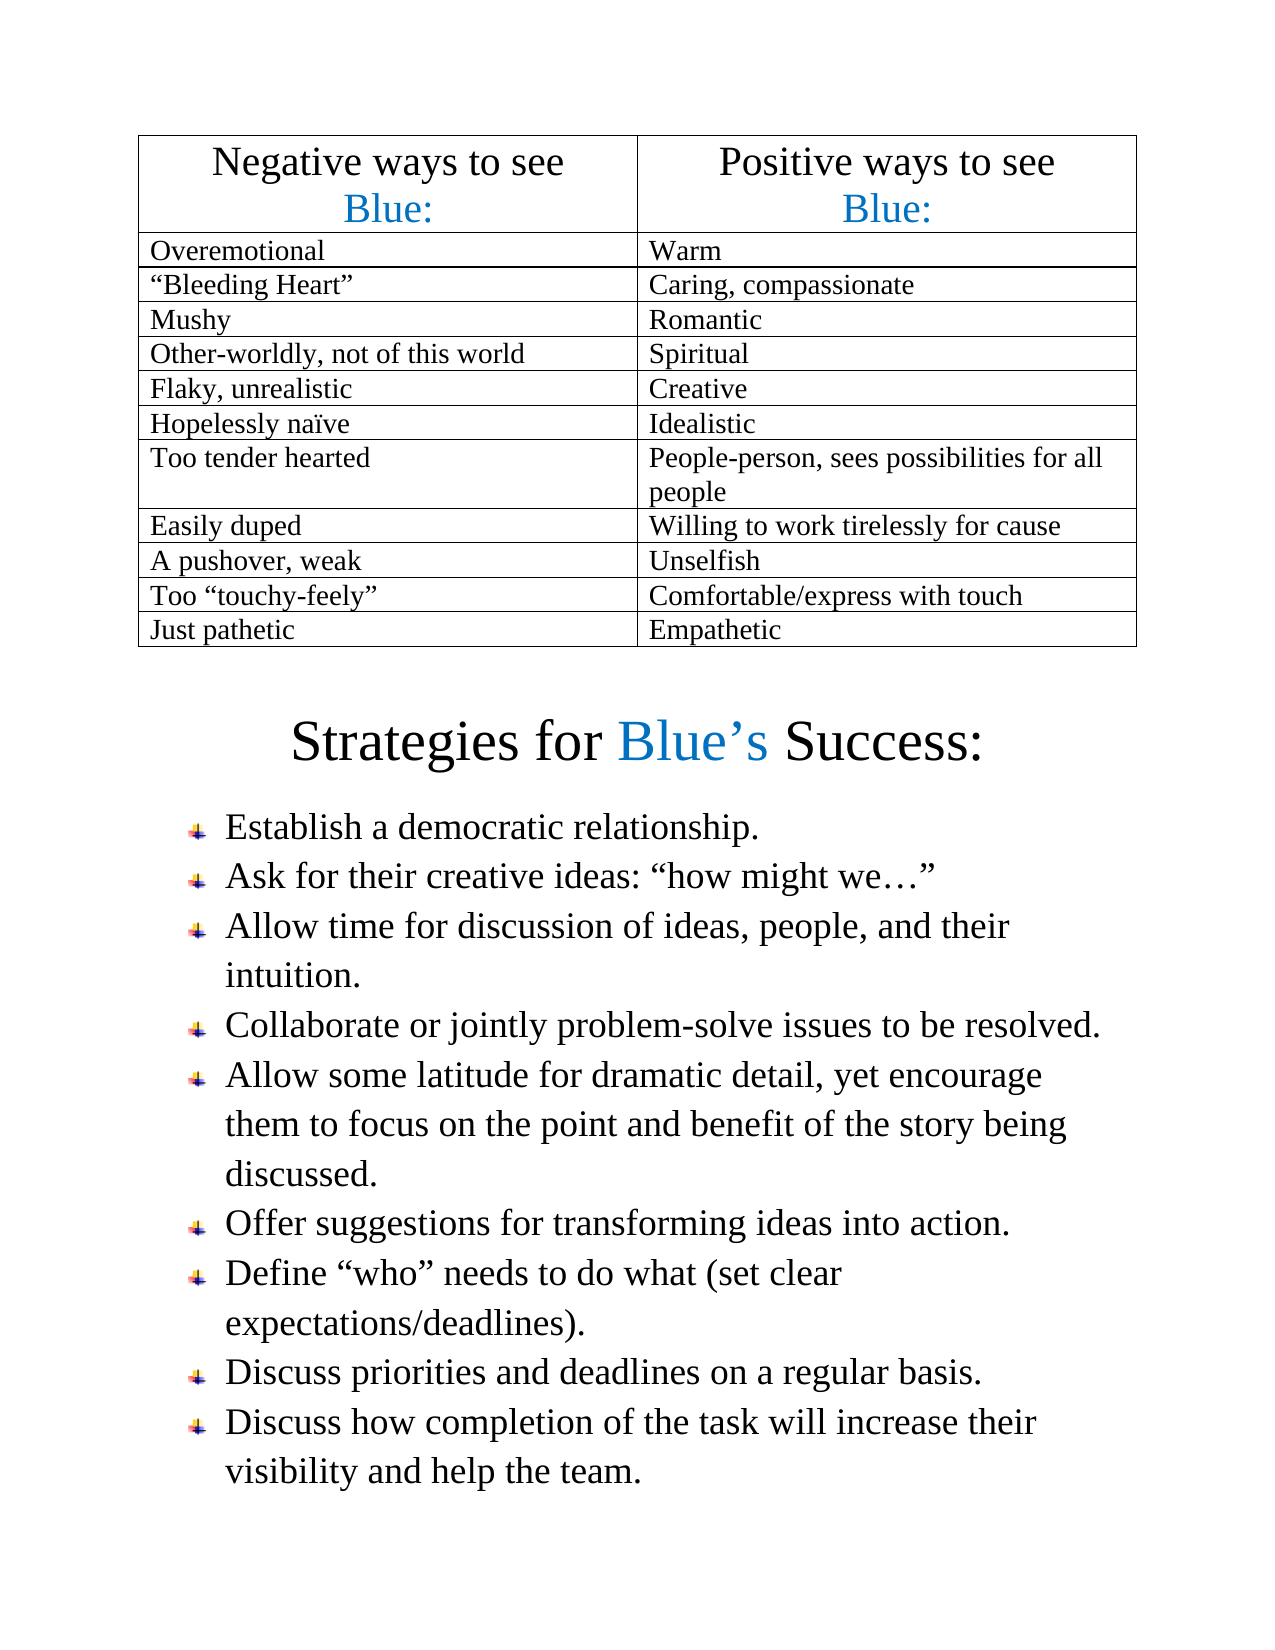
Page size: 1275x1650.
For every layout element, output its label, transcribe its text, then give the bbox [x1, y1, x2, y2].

picture [188, 1368, 206, 1385]
text Strategies for Blue’s Success: [150, 706, 1125, 773]
table_cell Too “touchy-feely” [139, 578, 637, 611]
table_cell Warm [638, 233, 1136, 266]
table_cell Mushy [139, 302, 637, 336]
list Allow time for discussion of ideas, people, and their intuition. [187, 903, 1125, 996]
table_cell Too tender hearted [139, 440, 637, 507]
table_cell Romantic [638, 302, 1136, 336]
table_cell Comfortable/express with touch [638, 578, 1136, 611]
table_header Positive ways to see Blue: [638, 136, 1136, 232]
table_cell Just pathetic [139, 612, 637, 646]
list Discuss how completion of the task will increase their visibility and help the team. [187, 1399, 1125, 1492]
picture [188, 1417, 206, 1435]
table_cell Unselfish [638, 543, 1136, 577]
table_cell “Bleeding Heart” [139, 268, 637, 301]
table_cell Easily duped [139, 509, 637, 542]
table_cell Caring, compassionate [638, 268, 1136, 301]
picture [188, 921, 206, 939]
table_cell Hopelessly naïve [139, 406, 637, 439]
list Define “who” needs to do what (set clear expectations/deadlines). [187, 1250, 1125, 1343]
picture [188, 822, 206, 840]
list Collaborate or jointly problem-solve issues to be resolved. [187, 1002, 1125, 1046]
list Discuss priorities and deadlines on a regular basis. [187, 1349, 1125, 1393]
picture [188, 1219, 206, 1236]
list Ask for their creative ideas: “how might we…” [187, 854, 1125, 897]
table_cell Overemotional [139, 233, 637, 266]
table_cell Willing to work tirelessly for cause [638, 509, 1136, 542]
list Allow some latitude for dramatic detail, yet encourage them to focus on the point and benefit of the story being discussed. [187, 1052, 1125, 1194]
table_cell Empathetic [638, 612, 1136, 646]
table_cell Flaky, unrealistic [139, 371, 637, 405]
table_cell People-person, sees possibilities for all people [638, 440, 1136, 507]
list Establish a democratic relationship. [187, 804, 1125, 847]
picture [188, 1070, 206, 1087]
list Offer suggestions for transforming ideas into action. [187, 1201, 1125, 1244]
picture [188, 1020, 206, 1038]
picture [188, 1268, 206, 1286]
table_cell Spiritual [638, 337, 1136, 370]
table_header Negative ways to see Blue: [139, 136, 637, 232]
picture [188, 872, 206, 889]
table_cell A pushover, weak [139, 543, 637, 577]
table_cell Creative [638, 371, 1136, 405]
table_cell Other-worldly, not of this world [139, 337, 637, 370]
table_cell Idealistic [638, 406, 1136, 439]
